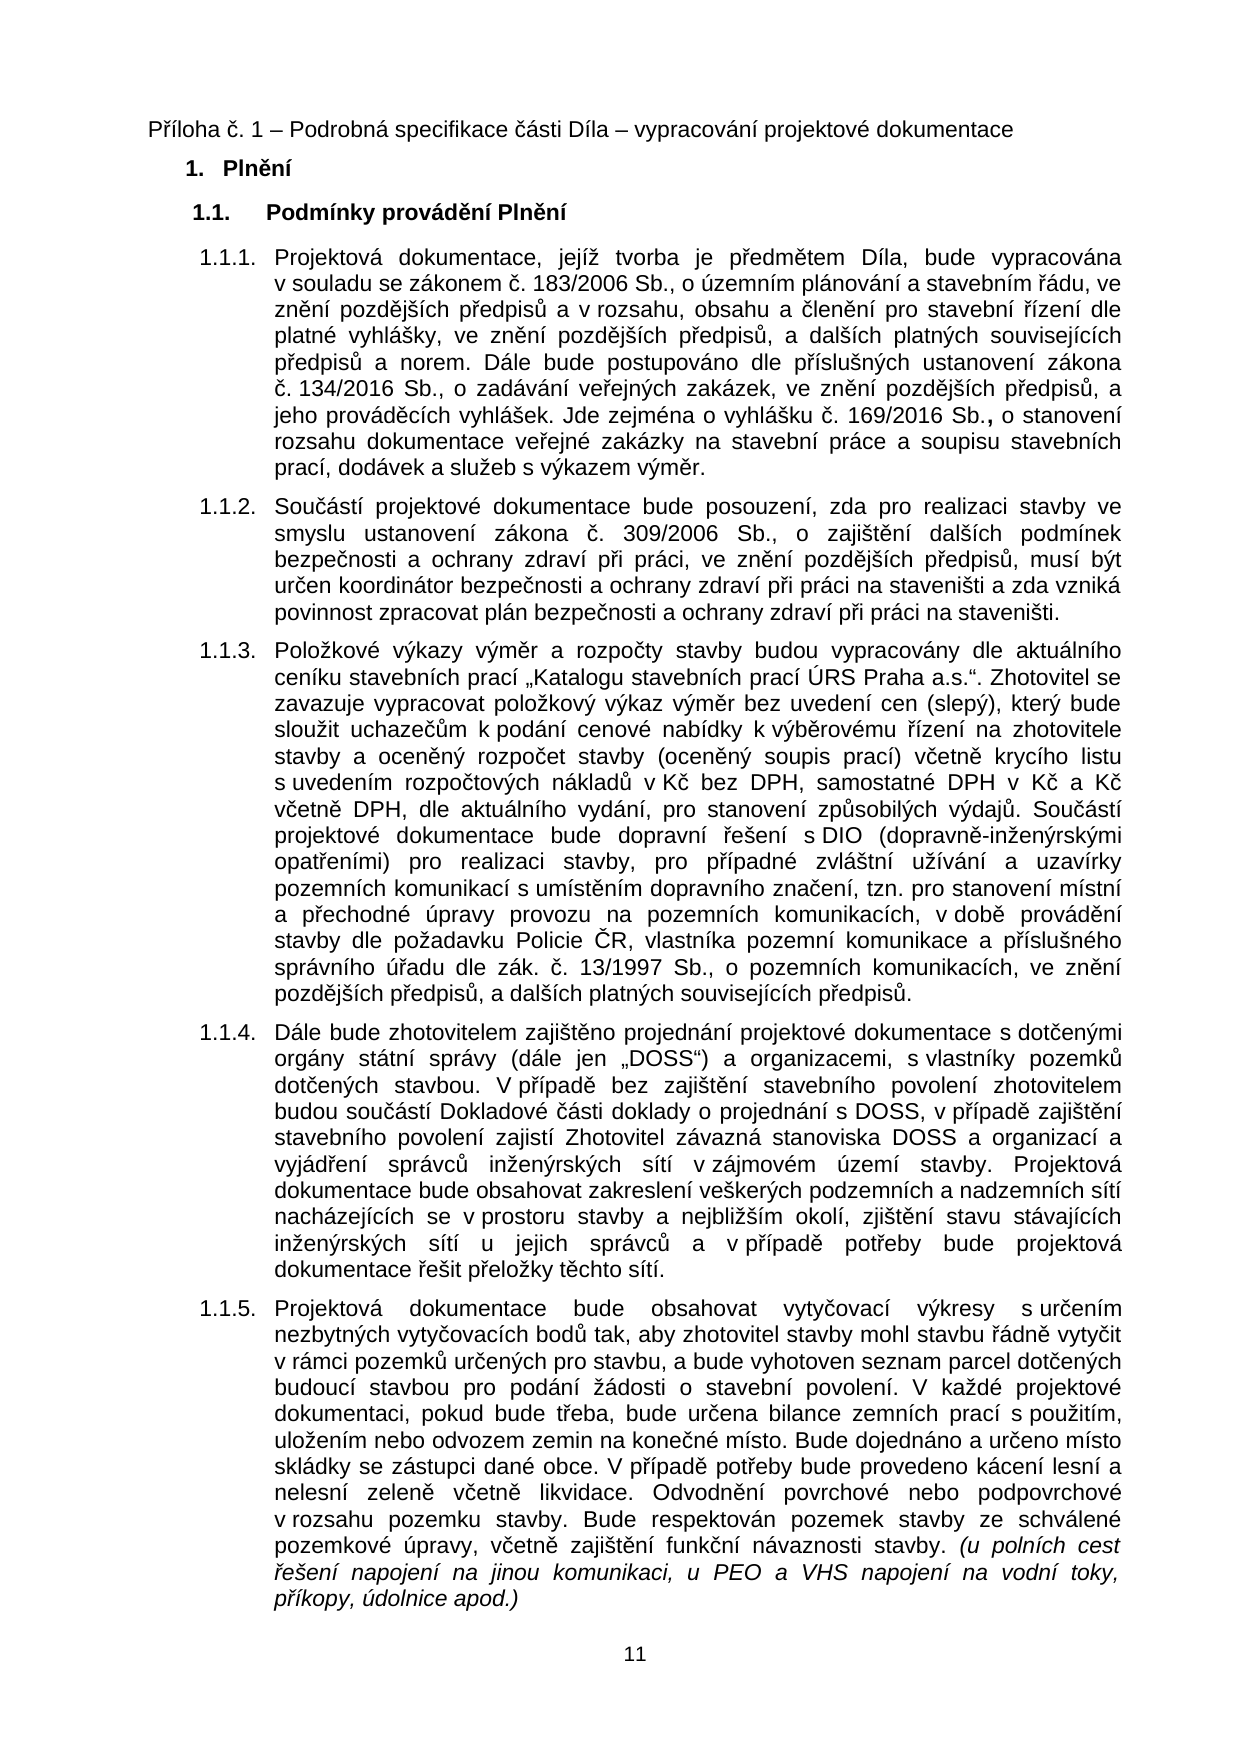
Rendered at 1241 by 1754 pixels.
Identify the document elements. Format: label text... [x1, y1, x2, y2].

list Podmínky provádění Plnění [192, 199, 1122, 226]
list Položkové výkazy výměr a rozpočty stavby budou vypracovány dle aktuálního ceníku stavebních prací „Katalogu stavebních prací ÚRS Praha a.s.“. Zhotovitel se zavazuje vypracovat položkový výkaz výměr bez uvedení cen (slepý), který bude sloužit uchazečům k podání cenové nabídky k výběrovému řízení na zhotovitele stavby a oceněný rozpočet stavby (oceněný soupis prací) včetně krycího listu s uvedením rozpočtových nákladů v Kč bez DPH, samostatné DPH v Kč a Kč včetně DPH, dle aktuálního vydání, pro stanovení způsobilých výdajů. Součástí projektové dokumentace bude dopravní řešení s DIO (dopravně-inženýrskými opatřeními) pro realizaci stavby, pro případné zvláštní užívání a uzavírky pozemních komunikací s umístěním dopravního značení, tzn. pro stanovení místní a přechodné úpravy provozu na pozemních komunikacích, v době provádění stavby dle požadavku Policie ČR, vlastníka pozemní komunikace a příslušného správního úřadu dle zák. č. 13/1997 Sb., o pozemních komunikacích, ve znění pozdějších předpisů, a dalších platných souvisejících předpisů. [199, 637, 1122, 1006]
subtitle Příloha č. 1 – Podrobná specifikace části Díla – vypracování projektové dokumentace [148, 114, 1122, 143]
list Projektová dokumentace bude obsahovat vytyčovací výkresy s určením nezbytných vytyčovacích bodů tak, aby zhotovitel stavby mohl stavbu řádně vytyčit v rámci pozemků určených pro stavbu, a bude vyhotoven seznam parcel dotčených budoucí stavbou pro podání žádosti o stavební povolení. V každé projektové dokumentaci, pokud bude třeba, bude určena bilance zemních prací s použitím, uložením nebo odvozem zemin na konečné místo. Bude dojednáno a určeno místo skládky se zástupci dané obce. V případě potřeby bude provedeno kácení lesní a nelesní zeleně včetně likvidace. Odvodnění povrchové nebo podpovrchové v rozsahu pozemku stavby. Bude respektován pozemek stavby ze schválené pozemkové úpravy, včetně zajištění funkční návaznosti stavby. (u polních cest řešení napojení na jinou komunikaci, u PEO a VHS napojení na vodní toky, příkopy, údolnice apod.) [199, 1295, 1122, 1611]
list Součástí projektové dokumentace bude posouzení, zda pro realizaci stavby ve smyslu ustanovení zákona č. 309/2006 Sb., o zajištění dalších podmínek bezpečnosti a ochrany zdraví při práci, ve znění pozdějších předpisů, musí být určen koordinátor bezpečnosti a ochrany zdraví při práci na staveništi a zda vzniká povinnost zpracovat plán bezpečnosti a ochrany zdraví při práci na staveništi. [199, 493, 1122, 625]
list Plnění [185, 155, 1122, 182]
list Dále bude zhotovitelem zajištěno projednání projektové dokumentace s dotčenými orgány státní správy (dále jen „DOSS“) a organizacemi, s vlastníky pozemků dotčených stavbou. V případě bez zajištění stavebního povolení zhotovitelem budou součástí Dokladové části doklady o projednání s DOSS, v případě zajištění stavebního povolení zajistí Zhotovitel závazná stanoviska DOSS a organizací a vyjádření správců inženýrských sítí v zájmovém území stavby. Projektová dokumentace bude obsahovat zakreslení veškerých podzemních a nadzemních sítí nacházejících se v prostoru stavby a nejbližším okolí, zjištění stavu stávajících inženýrských sítí u jejich správců a v případě potřeby bude projektová dokumentace řešit přeložky těchto sítí. [199, 1019, 1122, 1282]
list Projektová dokumentace, jejíž tvorba je předmětem Díla, bude vypracována v souladu se zákonem č. 183/2006 Sb., o územním plánování a stavebním řádu, ve znění pozdějších předpisů a v rozsahu, obsahu a členění pro stavební řízení dle platné vyhlášky, ve znění pozdějších předpisů, a dalších platných souvisejících předpisů a norem. Dále bude postupováno dle příslušných ustanovení zákona č. 134/2016 Sb., o zadávání veřejných zakázek, ve znění pozdějších předpisů, a jeho prováděcích vyhlášek. Jde zejména o vyhlášku č. 169/2016 Sb., o stanovení rozsahu dokumentace veřejné zakázky na stavební práce a soupisu stavebních prací, dodávek a služeb s výkazem výměr. [199, 243, 1122, 481]
